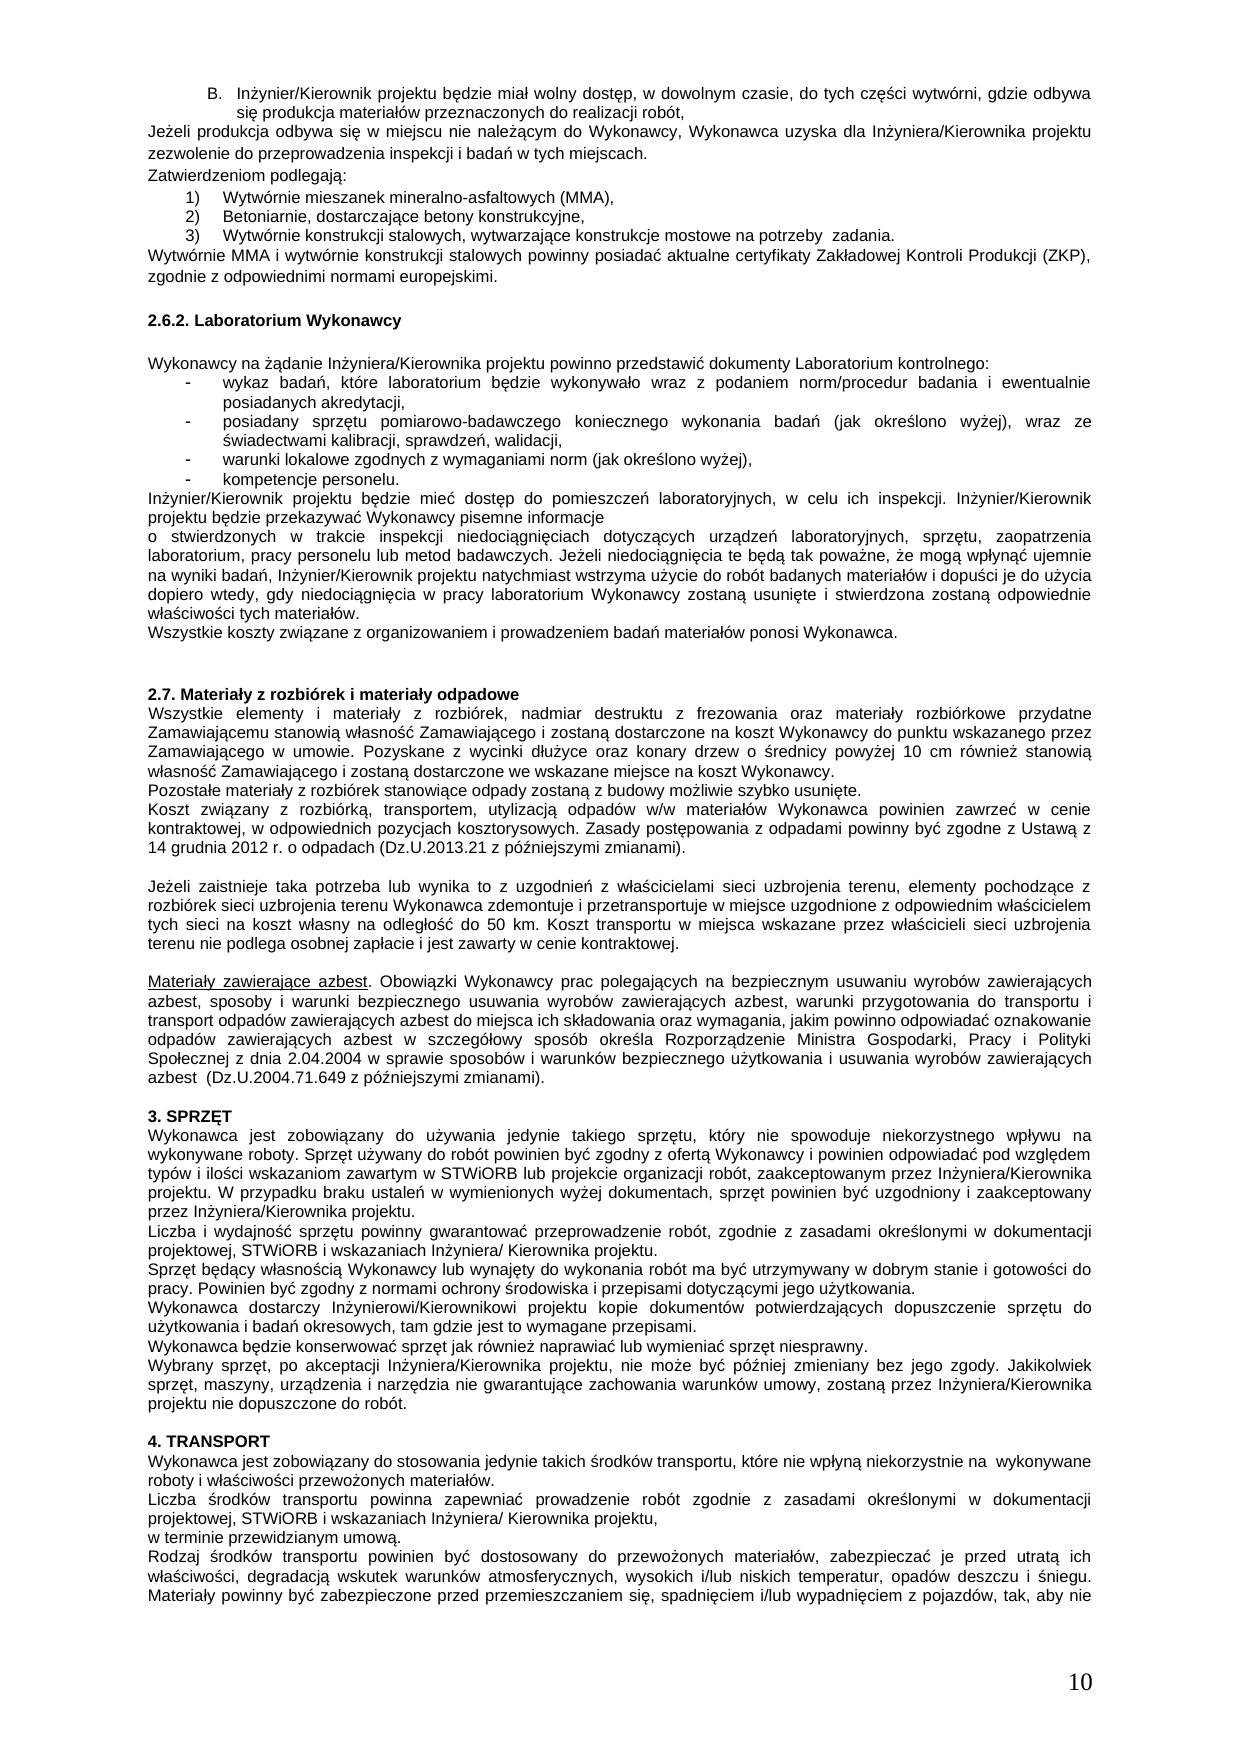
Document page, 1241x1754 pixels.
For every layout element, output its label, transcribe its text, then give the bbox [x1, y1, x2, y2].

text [148, 1547, 1092, 1605]
list Inżynier/Kierownik projektu będzie miał wolny dostęp, w dowolnym czasie, do tych części wytwórni, gdzie odbywa się produkcja materiałów przeznaczonych do realizacji robót, [207, 83, 1092, 122]
text Inżynier/Kierownik projektu będzie mieć dostęp do pomieszczeń laboratoryjnych, w celu ich inspekcji. Inżynier/Kierownik projektu będzie przekazywać Wykonawcy pisemne informacje o stwierdzonych w trakcie inspekcji niedociągnięciach dotyczących urządzeń laboratoryjnych, sprzętu, zaopatrzenia laboratorium, pracy personelu lub metod badawczych. Jeżeli niedociągnięcia te będą tak poważne, że mogą wpłynąć ujemnie na wyniki badań, Inżynier/Kierownik projektu natychmiast wstrzyma użycie do robót badanych materiałów i dopuści je do użycia dopiero wtedy, gdy niedociągnięcia w pracy laboratorium Wykonawcy zostaną usunięte i stwierdzona zostaną odpowiednie właściwości tych materiałów. [148, 489, 1092, 623]
list 2.6.2. Laboratorium Wykonawcy [148, 311, 1092, 330]
text Jeżeli zaistnieje taka potrzeba lub wynika to z uzgodnień z właścicielami sieci uzbrojenia terenu, elementy pochodzące z rozbiórek sieci uzbrojenia terenu Wykonawca zdemontuje i przetransportuje w miejsce uzgodnione z odpowiednim właścicielem tych sieci na koszt własny na odległość do . Koszt transportu w miejsca wskazane przez właścicieli sieci uzbrojenia terenu nie podlega osobnej zapłacie i jest zawarty w cenie kontraktowej. [148, 876, 1092, 953]
text Wykonawca dostarczy Inżynierowi/Kierownikowi projektu kopie dokumentów potwierdzających dopuszczenie sprzętu do użytkowania i badań okresowych, tam gdzie jest to wymagane przepisami. [148, 1298, 1092, 1336]
text Wszystkie koszty związane z organizowaniem i prowadzeniem badań materiałów ponosi Wykonawca. [148, 623, 1092, 642]
text 3. sprzęt [148, 1106, 1092, 1126]
text Wszystkie elementy i materiały z rozbiórek, nadmiar destruktu z frezowania oraz materiały rozbiórkowe przydatne Zamawiającemu stanowią własność Zamawiającego i zostaną dostarczone na koszt Wykonawcy do punktu wskazanego przez Zamawiającego w umowie. Pozyskane z wycinki dłużyce oraz konary drzew o średnicy powyżej również stanowią własność Zamawiającego i zostaną dostarczone we wskazane miejsce na koszt Wykonawcy. [148, 704, 1092, 781]
list Wytwórnie MMA i wytwórnie konstrukcji stalowych powinny posiadać aktualne certyfikaty Zakładowej Kontroli Produkcji (ZKP), zgodnie z odpowiednimi normami europejskimi. [148, 245, 1092, 286]
text Koszt związany z rozbiórką, transportem, utylizacją odpadów w/w materiałów Wykonawca powinien zawrzeć w cenie kontraktowej, w odpowiednich pozycjach kosztorysowych. Zasady postępowania z odpadami powinny być zgodne z Ustawą z 14 grudnia 2012 r. o odpadach (Dz.U.2013.21 z późniejszymi zmianami). [148, 800, 1092, 857]
list kompetencje personelu. [185, 469, 1092, 489]
text Materiały zawierające azbest. Obowiązki Wykonawcy prac polegających na bezpiecznym usuwaniu wyrobów zawierających azbest, sposoby i warunki bezpiecznego usuwania wyrobów zawierających azbest, warunki przygotowania do transportu i transport odpadów zawierających azbest do miejsca ich składowania oraz wymagania, jakim powinno odpowiadać oznakowanie odpadów zawierających azbest w szczegółowy sposób określa Rozporządzenie Ministra Gospodarki, Pracy i Polityki Społecznej z dnia 2.04.2004 w sprawie sposobów i warunków bezpiecznego użytkowania i usuwania wyrobów zawierających azbest (Dz.U.2004.71.649 z późniejszymi zmianami). [148, 972, 1092, 1087]
text Wykonawca jest zobowiązany do używania jedynie takiego sprzętu, który nie spowoduje niekorzystnego wpływu na wykonywane roboty. Sprzęt używany do robót powinien być zgodny z ofertą Wykonawcy i powinien odpowiadać pod względem typów i ilości wskazaniom zawartym w STWiORB lub projekcie organizacji robót, zaakceptowanym przez Inżyniera/Kierownika projektu. W przypadku braku ustaleń w wymienionych wyżej dokumentach, sprzęt powinien być uzgodniony i zaakceptowany przez Inżyniera/Kierownika projektu. [148, 1126, 1092, 1221]
list posiadany sprzętu pomiarowo-badawczego koniecznego wykonania badań (jak określono wyżej), wraz ze świadectwami kalibracji, sprawdzeń, walidacji, [185, 412, 1092, 450]
list Betoniarnie, dostarczające betony konstrukcyjne, [185, 207, 1092, 226]
list Zatwierdzeniom podlegają: [148, 166, 1092, 185]
list wykaz badań, które laboratorium będzie wykonywało wraz z podaniem norm/procedur badania i ewentualnie posiadanych akredytacji, [185, 373, 1092, 412]
text Wykonawca jest zobowiązany do stosowania jedynie takich środków transportu, które nie wpłyną niekorzystnie na wykonywane roboty i właściwości przewożonych materiałów. [148, 1451, 1092, 1490]
text Wykonawcy na żądanie Inżyniera/Kierownika projektu powinno przedstawić dokumenty Laboratorium kontrolnego: [148, 354, 1092, 373]
list Jeżeli produkcja odbywa się w miejscu nie należącym do Wykonawcy, Wykonawca uzyska dla Inżyniera/Kierownika projektu zezwolenie do przeprowadzenia inspekcji i badań w tych miejscach. [148, 122, 1092, 163]
text 2.7. Materiały z rozbiórek i materiały odpadowe [148, 685, 1092, 704]
text Liczba i wydajność sprzętu powinny gwarantować przeprowadzenie robót, zgodnie z zasadami określonymi w dokumentacji projektowej, STWiORB i wskazaniach Inżyniera/ Kierownika projektu. [148, 1221, 1092, 1260]
list Wytwórnie mieszanek mineralno-asfaltowych (MMA), [185, 188, 1092, 207]
text Sprzęt będący własnością Wykonawcy lub wynajęty do wykonania robót ma być utrzymywany w dobrym stanie i gotowości do pracy. Powinien być zgodny z normami ochrony środowiska i przepisami dotyczącymi jego użytkowania. [148, 1260, 1092, 1298]
list Wytwórnie konstrukcji stalowych, wytwarzające konstrukcje mostowe na potrzeby zadania. [185, 226, 1092, 245]
text 4. transport [148, 1432, 1092, 1451]
text Liczba środków transportu powinna zapewniać prowadzenie robót zgodnie z zasadami określonymi w dokumentacji projektowej, STWiORB i wskazaniach Inżyniera/ Kierownika projektu, w terminie przewidzianym umową. [148, 1490, 1092, 1547]
text Wykonawca będzie konserwować sprzęt jak również naprawiać lub wymieniać sprzęt niesprawny. [148, 1336, 1092, 1356]
text Pozostałe materiały z rozbiórek stanowiące odpady zostaną z budowy możliwie szybko usunięte. [148, 781, 1092, 800]
text Wybrany sprzęt, po akceptacji Inżyniera/Kierownika projektu, nie może być później zmieniany bez jego zgody. Jakikolwiek sprzęt, maszyny, urządzenia i narzędzia nie gwarantujące zachowania warunków umowy, zostaną przez Inżyniera/Kierownika projektu nie dopuszczone do robót. [148, 1356, 1092, 1413]
list warunki lokalowe zgodnych z wymaganiami norm (jak określono wyżej), [185, 450, 1092, 469]
